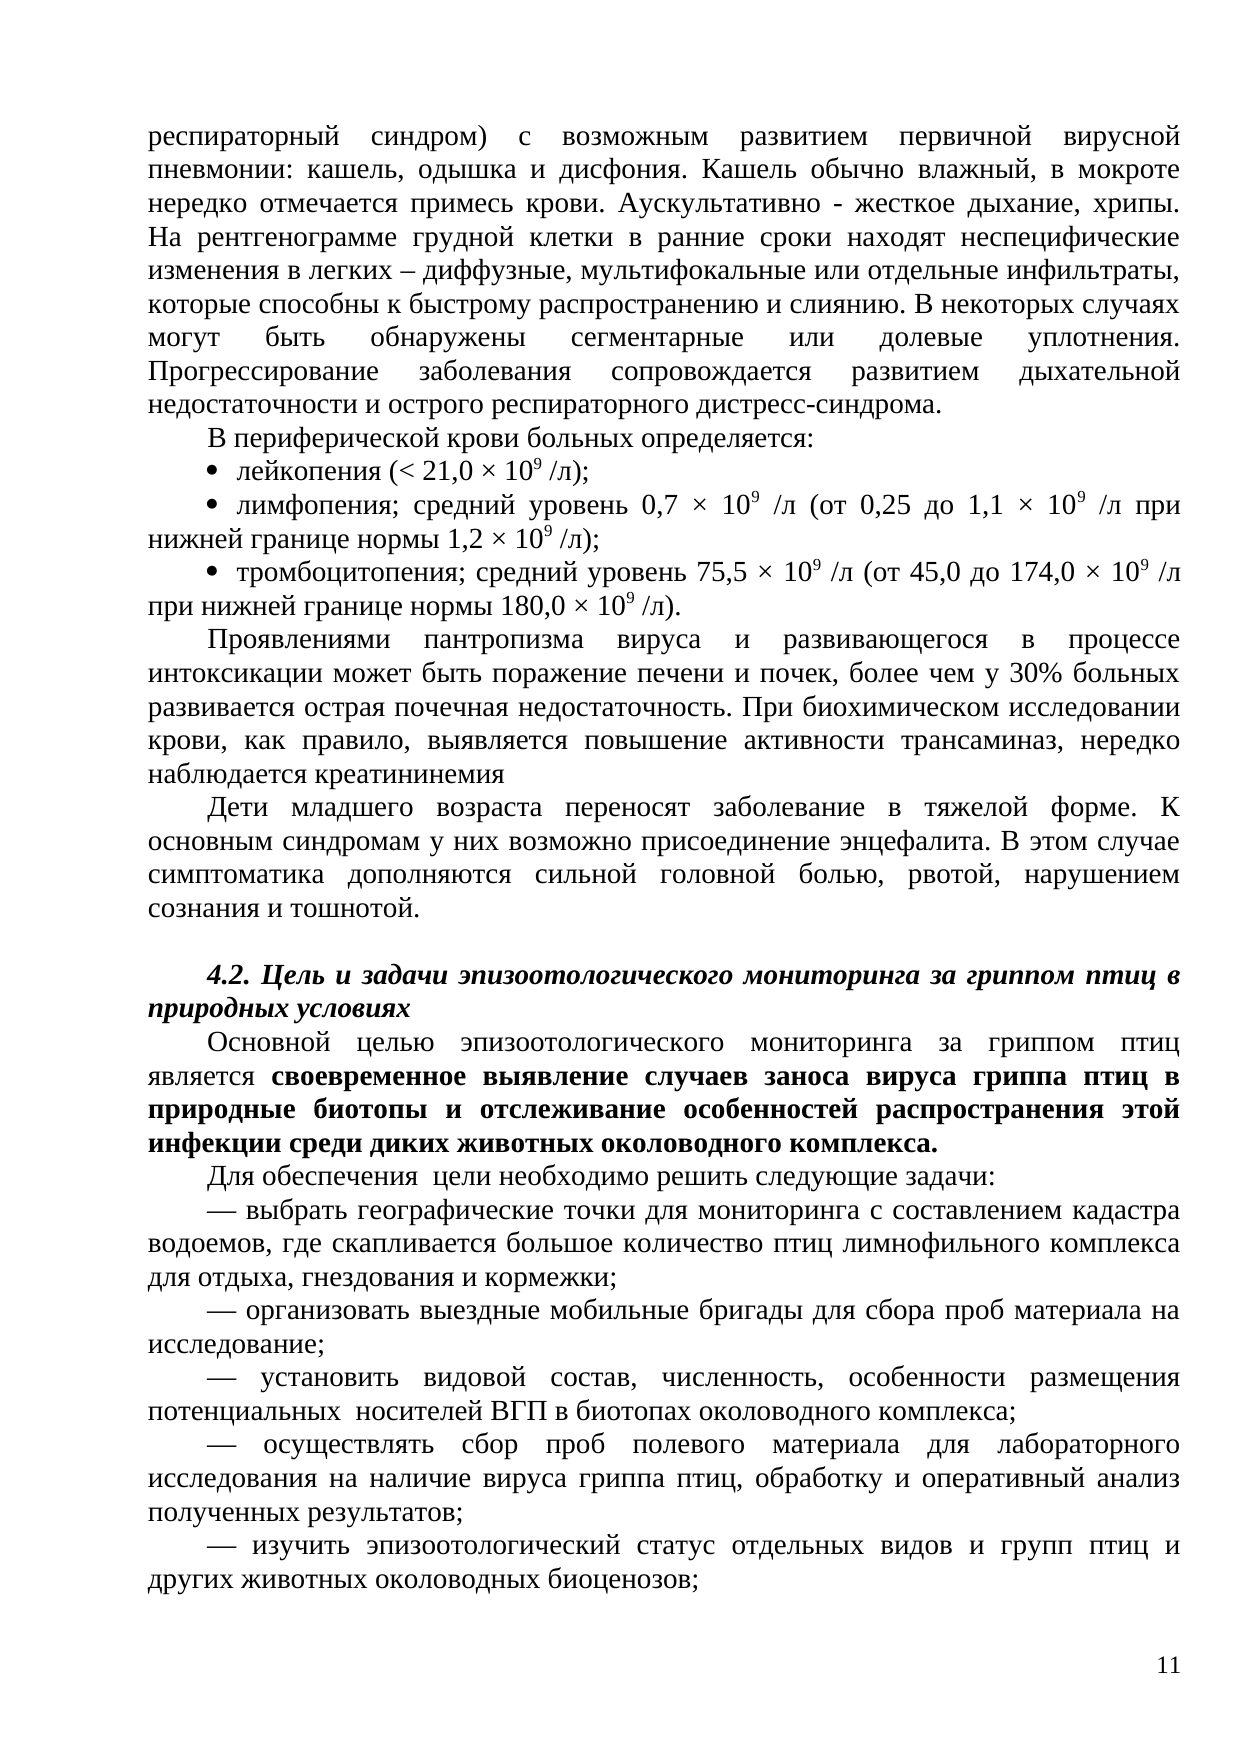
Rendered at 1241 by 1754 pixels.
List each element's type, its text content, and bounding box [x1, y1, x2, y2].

text Для обеспечения цели необходимо решить следующие задачи: [148, 1158, 1181, 1192]
text — выбрать географические точки для мониторинга с составлением кадастра водоемов, где скапливается большое количество птиц лимнофильного комплекса для отдыха, гнездования и кормежки; [148, 1192, 1181, 1292]
text — изучить эпизоотологический статус отдельных видов и групп птиц и других животных околоводных биоценозов; [148, 1527, 1181, 1594]
text Основной целью эпизоотологического мониторинга за гриппом птиц является своевременное выявление случаев заноса вируса гриппа птиц в природные биотопы и отслеживание особенностей распространения этой инфекции среди диких животных околоводного комплекса. [148, 1024, 1181, 1158]
list лимфопения; средний уровень 0,7 × 109 /л (от 0,25 до 1,1 × 109 /л при нижней границе нормы 1,2 × 109 /л); [148, 487, 1181, 554]
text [148, 118, 1181, 420]
text Проявлениями пантропизма вируса и развивающегося в процессе интоксикации может быть поражение печени и почек, более чем у 30% больных развивается острая почечная недостаточность. При биохимическом исследовании крови, как правило, выявляется повышение активности трансаминаз, нередко наблюдается креатининемия [148, 622, 1181, 789]
text — осуществлять сбор проб полевого материала для лабораторного исследования на наличие вируса гриппа птиц, обработку и оперативный анализ полученных результатов; [148, 1427, 1181, 1527]
list тромбоцитопения; средний уровень 75,5 × 109 /л (от 45,0 до 174,0 × 109 /л при нижней границе нормы 180,0 × 109 /л). [148, 554, 1181, 622]
text Дети младшего возраста переносят заболевание в тяжелой форме. К основным синдромам у них возможно присоединение энцефалита. В этом случае симптоматика дополняются сильной головной болью, рвотой, нарушением сознания и тошнотой. [148, 789, 1181, 923]
text — установить видовой состав, численность, особенности размещения потенциальных носителей ВГП в биотопах околоводного комплекса; [148, 1359, 1181, 1427]
text — организовать выездные мобильные бригады для сбора проб материала на исследование; [148, 1292, 1181, 1359]
text 4.2. Цель и задачи эпизоотологического мониторинга за гриппом птиц в природных условиях [148, 957, 1181, 1024]
text В периферической крови больных определяется: [148, 420, 1181, 453]
list лейкопения (< 21,0 × 109 /л); [148, 453, 1181, 487]
